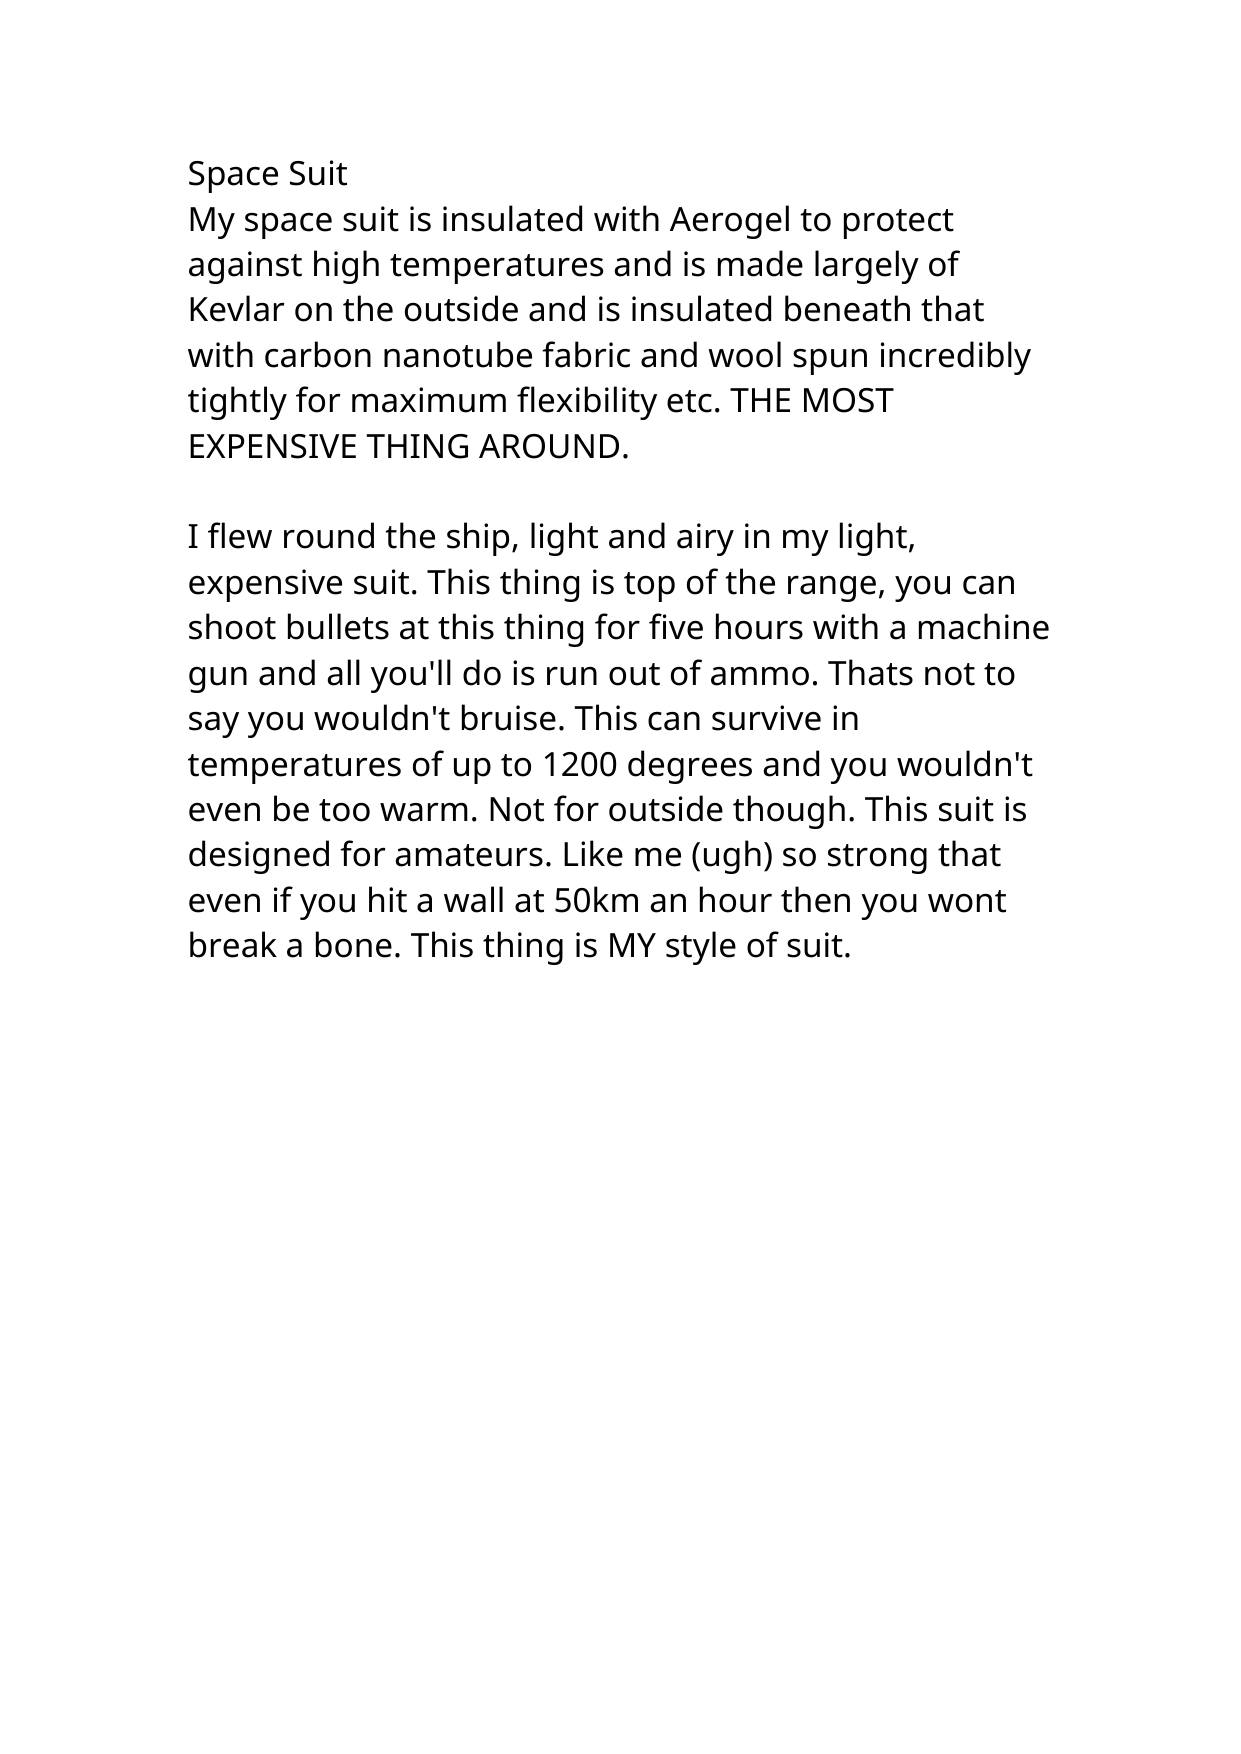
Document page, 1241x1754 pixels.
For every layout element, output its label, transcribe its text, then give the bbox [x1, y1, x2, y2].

text Space Suit [187, 150, 1053, 195]
text I flew round the ship, light and airy in my light, expensive suit. This thing is top of the range, you can shoot bullets at this thing for five hours with a machine gun and all you'll do is run out of ammo. Thats not to say you wouldn't bruise. This can survive in temperatures of up to 1200 degrees and you wouldn't even be too warm. Not for outside though. This suit is designed for amateurs. Like me (ugh) so strong that even if you hit a wall at 50km an hour then you wont break a bone. This thing is MY style of suit. [187, 513, 1053, 967]
text My space suit is insulated with Aerogel to protect against high temperatures and is made largely of Kevlar on the outside and is insulated beneath that with carbon nanotube fabric and wool spun incredibly tightly for maximum flexibility etc. THE MOST EXPENSIVE THING AROUND. [187, 195, 1053, 468]
